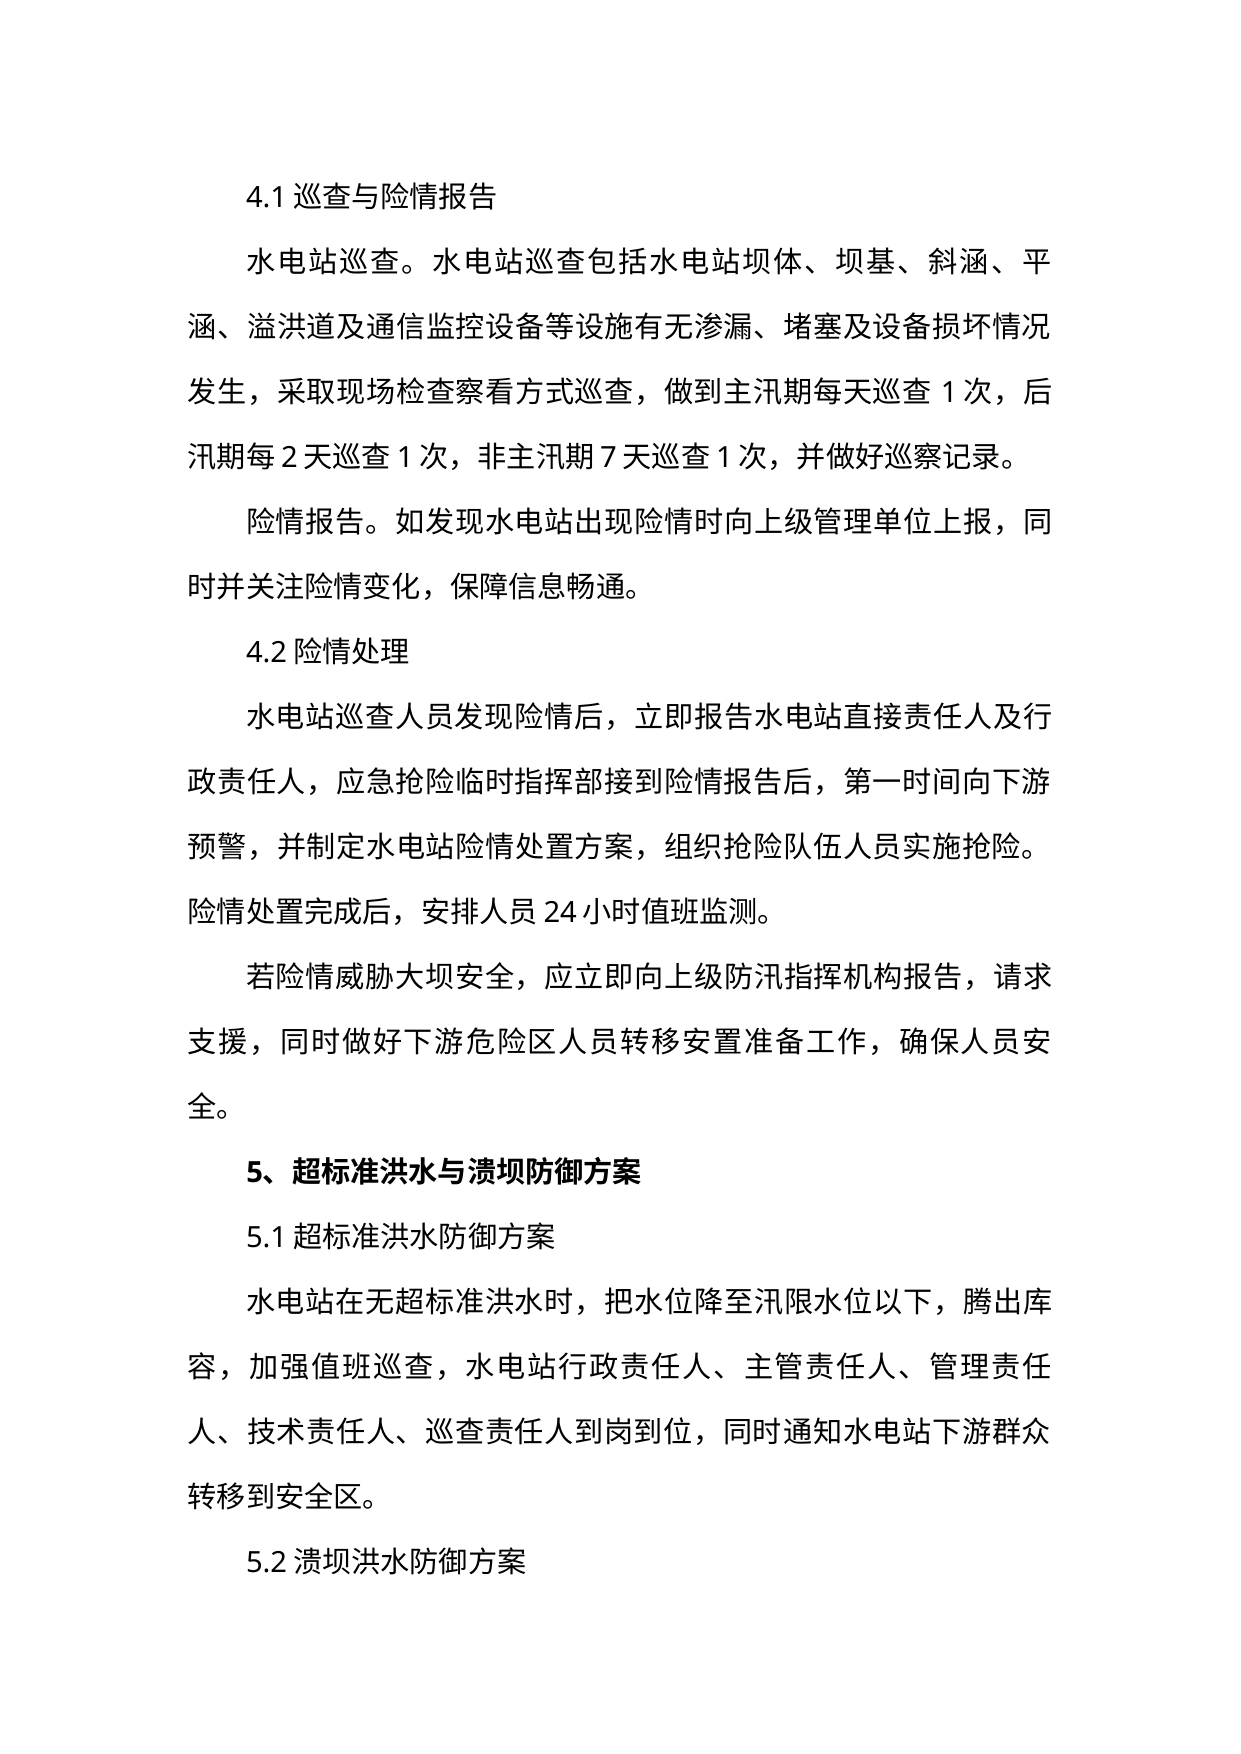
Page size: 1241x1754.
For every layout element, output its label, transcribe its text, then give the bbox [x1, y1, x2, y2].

list 5.2溃坝洪水防御方案 [187, 1527, 1053, 1592]
list 水电站在无超标准洪水时，把水位降至汛限水位以下，腾出库容，加强值班巡查，水电站行政责任人、主管责任人、管理责任人、技术责任人、巡查责任人到岗到位，同时通知水电站下游群众转移到安全区。 [187, 1267, 1053, 1527]
list 5.1超标准洪水防御方案 [187, 1202, 1053, 1267]
list 险情报告。如发现水电站出现险情时向上级管理单位上报，同时并关注险情变化，保障信息畅通。 [187, 487, 1053, 617]
list 超标准洪水与溃坝防御方案 [187, 1137, 1053, 1202]
list 水电站巡查。水电站巡查包括水电站坝体、坝基、斜涵、平涵、溢洪道及通信监控设备等设施有无渗漏、堵塞及设备损坏情况发生，采取现场检查察看方式巡查，做到主汛期每天巡查1次，后汛期每2天巡查1次，非主汛期7天巡查1次，并做好巡察记录。 [187, 227, 1053, 487]
list 水电站巡查人员发现险情后，立即报告水电站直接责任人及行政责任人，应急抢险临时指挥部接到险情报告后，第一时间向下游预警，并制定水电站险情处置方案，组织抢险队伍人员实施抢险。险情处置完成后，安排人员24小时值班监测。 [187, 682, 1053, 942]
list 若险情威胁大坝安全，应立即向上级防汛指挥机构报告，请求支援，同时做好下游危险区人员转移安置准备工作，确保人员安全。 [187, 942, 1053, 1137]
list 4.1巡查与险情报告 [187, 162, 1053, 227]
list 4.2险情处理 [187, 617, 1053, 682]
